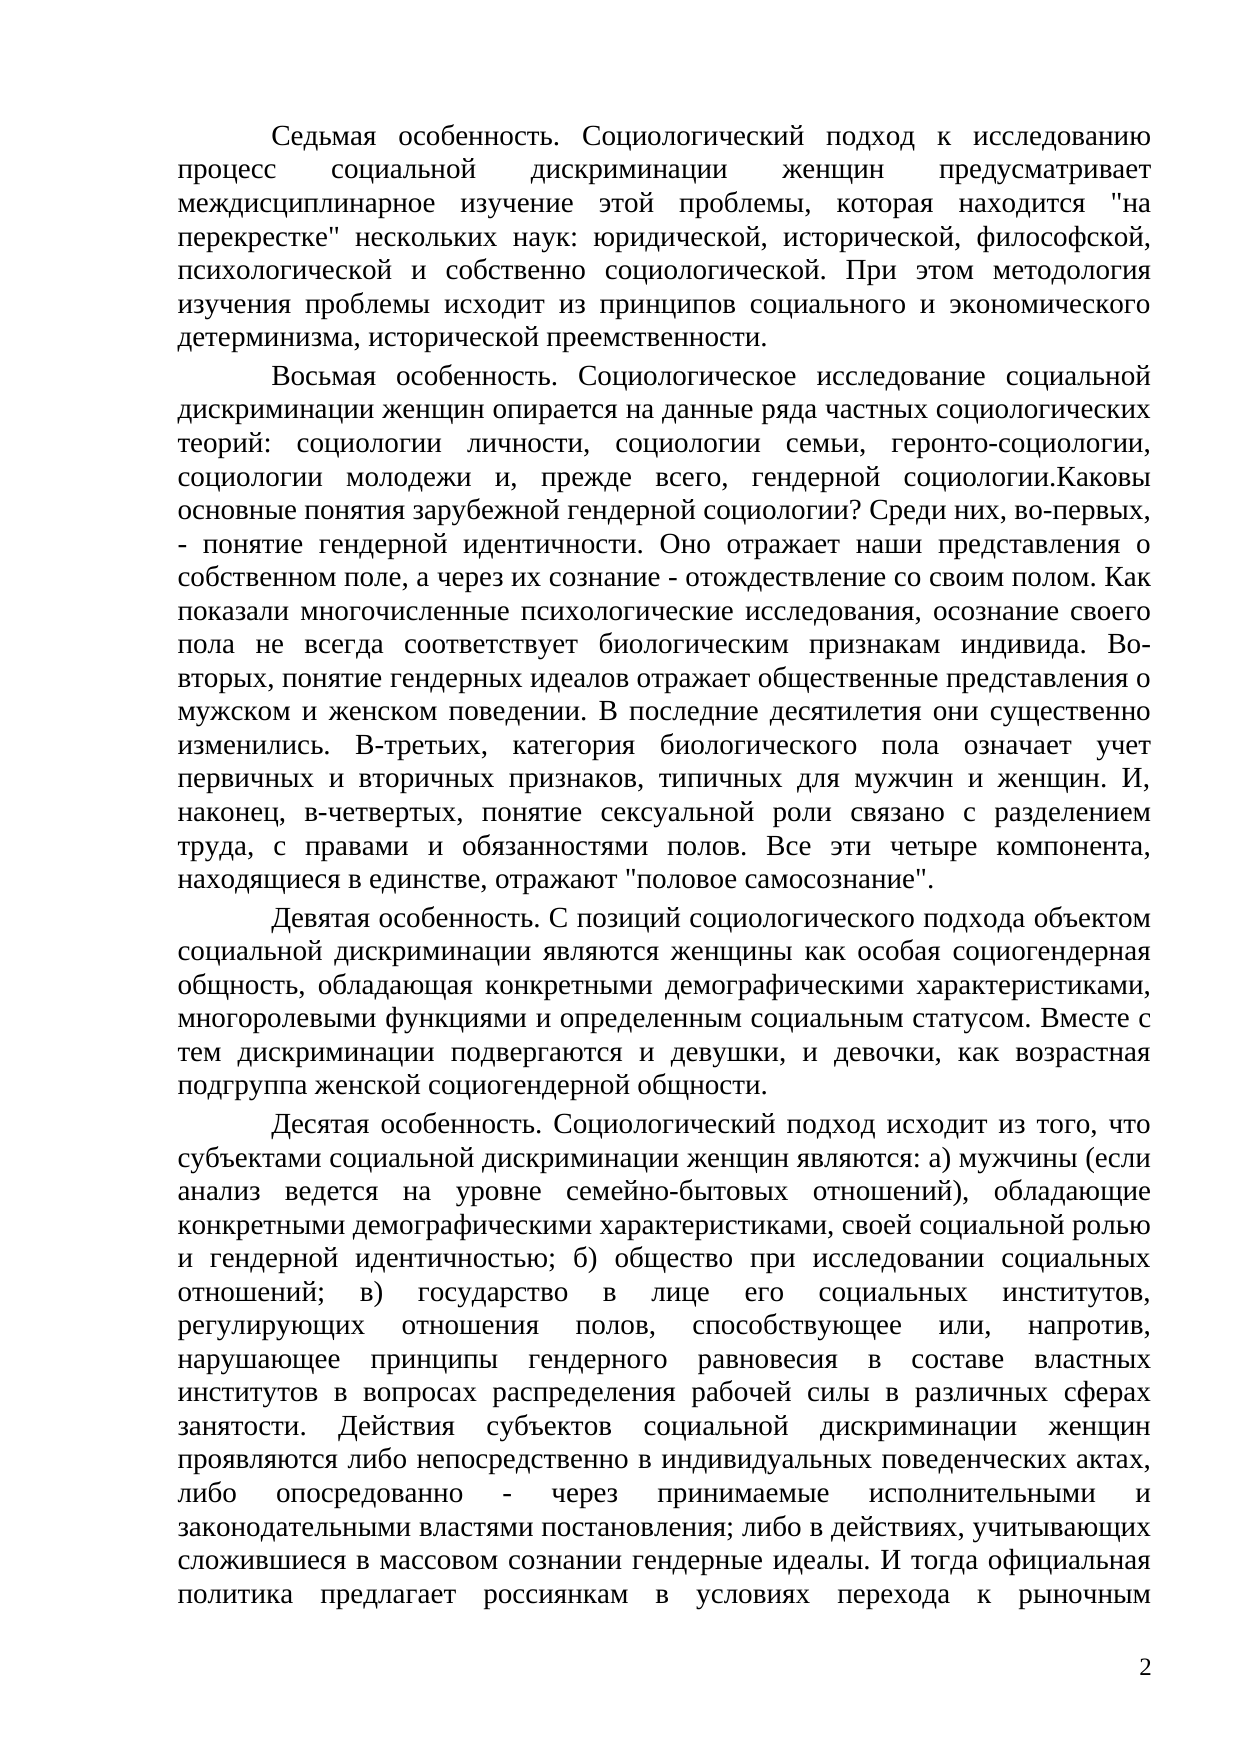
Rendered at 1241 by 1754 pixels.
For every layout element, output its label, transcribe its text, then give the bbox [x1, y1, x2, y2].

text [177, 1106, 1152, 1609]
text Восьмая особенность. Социологическое исследование социальной дискриминации женщин опирается на данные ряда частных социологических теорий: социологии личности, социологии семьи, геронто-социологии, социологии молодежи и, прежде всего, гендерной социологии.Каковы основные понятия зарубежной гендерной социологии? Среди них, во-первых, - понятие гендерной идентичности. Оно отражает наши представления о собственном поле, а через их сознание - отождествление со своим полом. Как показали многочисленные психологические исследования, осознание своего пола не всегда соответствует биологическим признакам индивида. Во-вторых, понятие гендерных идеалов отражает общественные представления о мужском и женском поведении. В последние десятилетия они существенно изменились. В-третьих, категория биологического пола означает учет первичных и вторичных признаков, типичных для мужчин и женщин. И, наконец, в-четвертых, понятие сексуальной роли связано с разделением труда, с правами и обязанностями полов. Все эти четыре компонента, находящиеся в единстве, отражают "половое самосознание". [177, 358, 1152, 895]
text Девятая особенность. С позиций социологического подхода объектом социальной дискриминации являются женщины как особая социогендерная общность, обладающая конкретными демографическими характеристиками, многоролевыми функциями и определенным социальным статусом. Вместе с тем дискриминации подвергаются и девушки, и девочки, как возрастная подгруппа женской социогендерной общности. [177, 900, 1152, 1101]
text Седьмая особенность. Социологический подход к исследованию процесс социальной дискриминации женщин предусматривает междисциплинарное изучение этой проблемы, которая находится "на перекрестке" нескольких наук: юридической, исторической, философской, психологической и собственно социологической. При этом методология изучения проблемы исходит из принципов социального и экономического детерминизма, исторической преемственности. [177, 118, 1152, 353]
